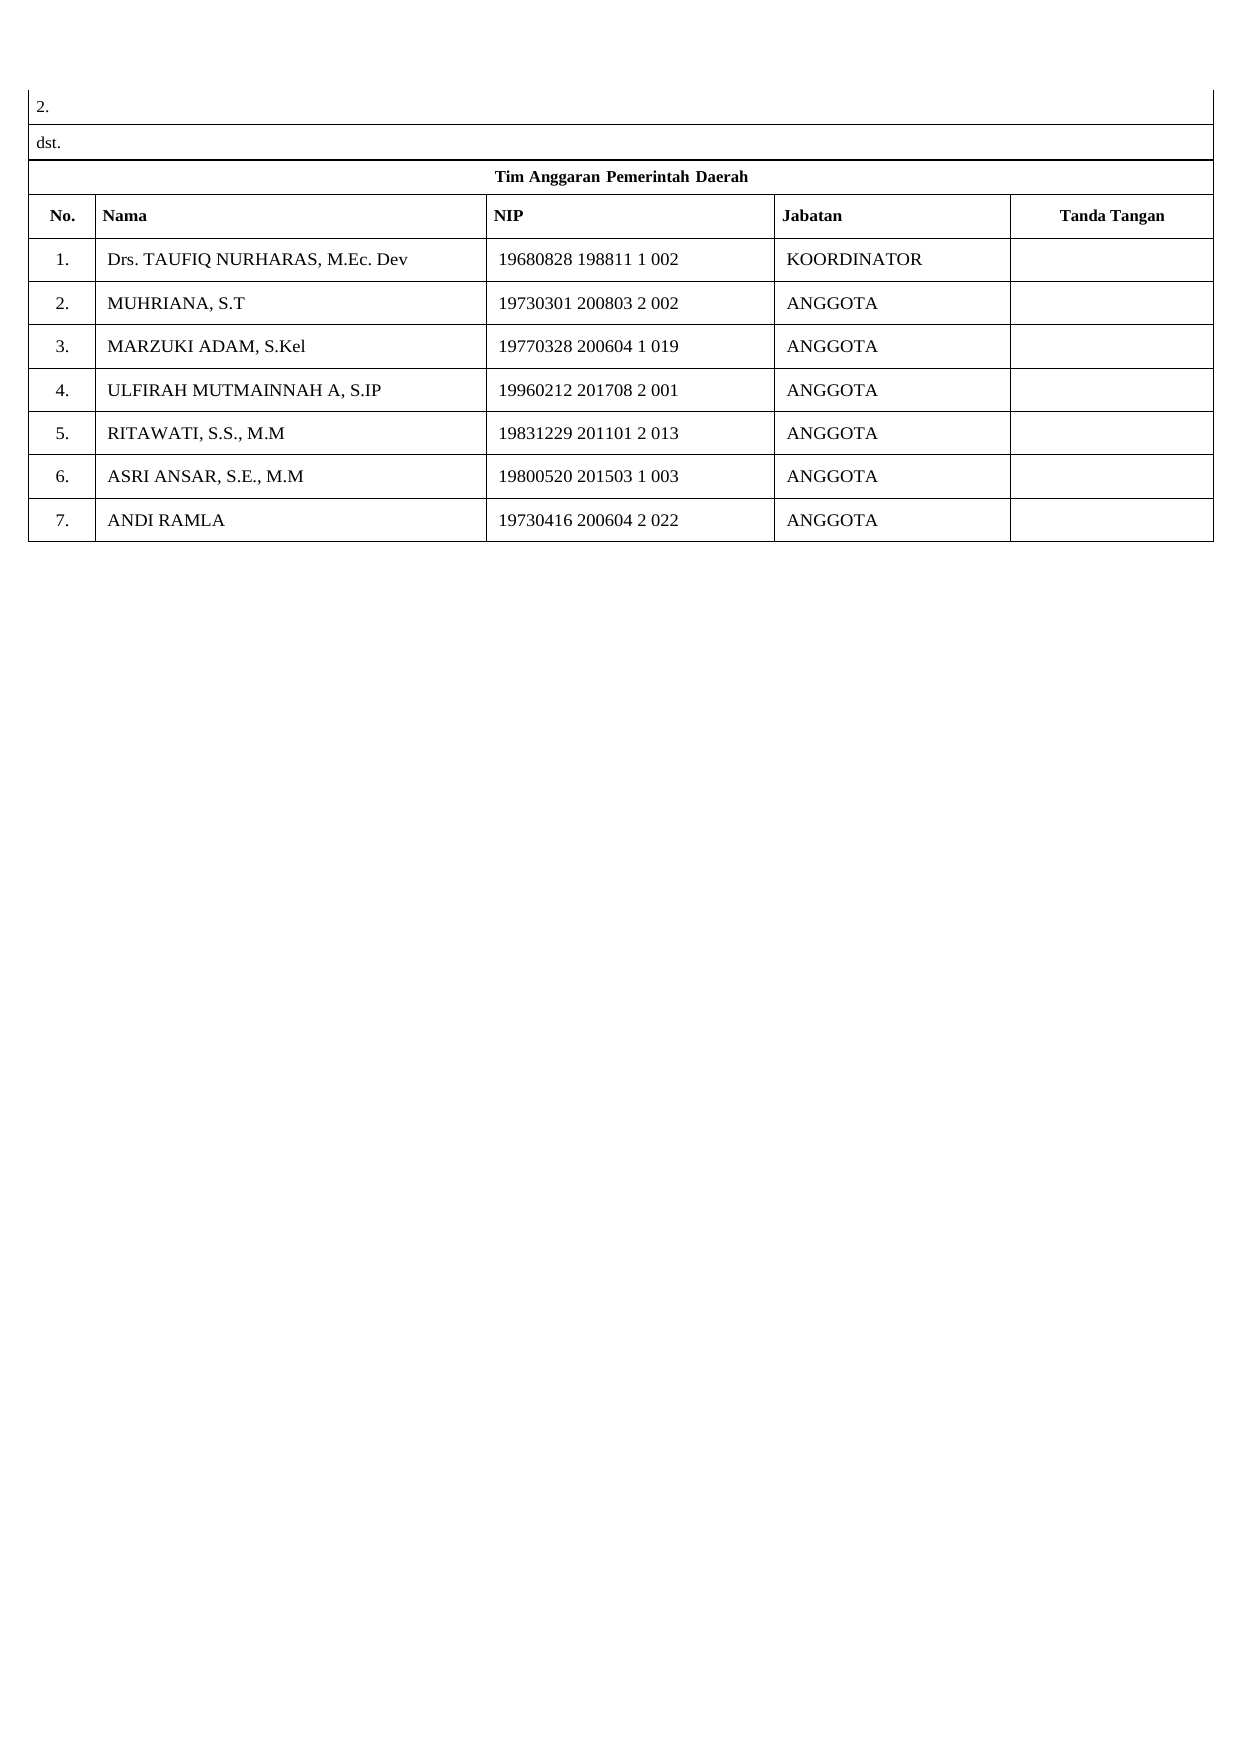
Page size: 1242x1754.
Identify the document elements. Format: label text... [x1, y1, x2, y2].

table_cell dst. [29, 125, 1213, 159]
table_cell MUHRIANA, S.T [96, 282, 486, 324]
table_cell Jabatan [775, 195, 1010, 237]
table_cell No. [29, 195, 95, 237]
table_cell 19680828 198811 1 002 [487, 239, 774, 281]
table_cell 4. [29, 369, 95, 411]
table_cell ANGGOTA [775, 499, 1010, 541]
table_cell MARZUKI ADAM, S.Kel [96, 325, 486, 368]
table_cell [1011, 282, 1213, 324]
table_cell RITAWATI, S.S., M.M [96, 412, 486, 454]
table_cell Tim Anggaran Pemerintah Daerah [29, 161, 1213, 194]
table_cell ASRI ANSAR, S.E., M.M [96, 455, 486, 498]
table_cell 19960212 201708 2 001 [487, 369, 774, 411]
table_cell [1011, 455, 1213, 498]
table_cell [1011, 499, 1213, 541]
table_cell 7. [29, 499, 95, 541]
table_cell ANGGOTA [775, 369, 1010, 411]
table_cell ANGGOTA [775, 282, 1010, 324]
table_cell 2. [29, 282, 95, 324]
table_cell 6. [29, 455, 95, 498]
table_cell Tanda Tangan [1011, 195, 1213, 237]
table_cell [1011, 325, 1213, 368]
table_cell ANGGOTA [775, 412, 1010, 454]
table_cell ANDI RAMLA [96, 499, 486, 541]
table_cell 19770328 200604 1 019 [487, 325, 774, 368]
table_header 2. [29, 90, 1213, 124]
table_cell 3. [29, 325, 95, 368]
table_cell [1011, 369, 1213, 411]
table_cell [1011, 239, 1213, 281]
table_cell 1. [29, 239, 95, 281]
table_cell 19800520 201503 1 003 [487, 455, 774, 498]
table_cell ULFIRAH MUTMAINNAH A, S.IP [96, 369, 486, 411]
table_cell Drs. TAUFIQ NURHARAS, M.Ec. Dev [96, 239, 486, 281]
table_cell 19730416 200604 2 022 [487, 499, 774, 541]
table_cell [1011, 412, 1213, 454]
table_cell KOORDINATOR [775, 239, 1010, 281]
table_cell Nama [96, 195, 486, 237]
table_cell 19831229 201101 2 013 [487, 412, 774, 454]
table_cell 5. [29, 412, 95, 454]
table_cell ANGGOTA [775, 455, 1010, 498]
table_cell 19730301 200803 2 002 [487, 282, 774, 324]
table_cell NIP [487, 195, 774, 237]
table_cell ANGGOTA [775, 325, 1010, 368]
